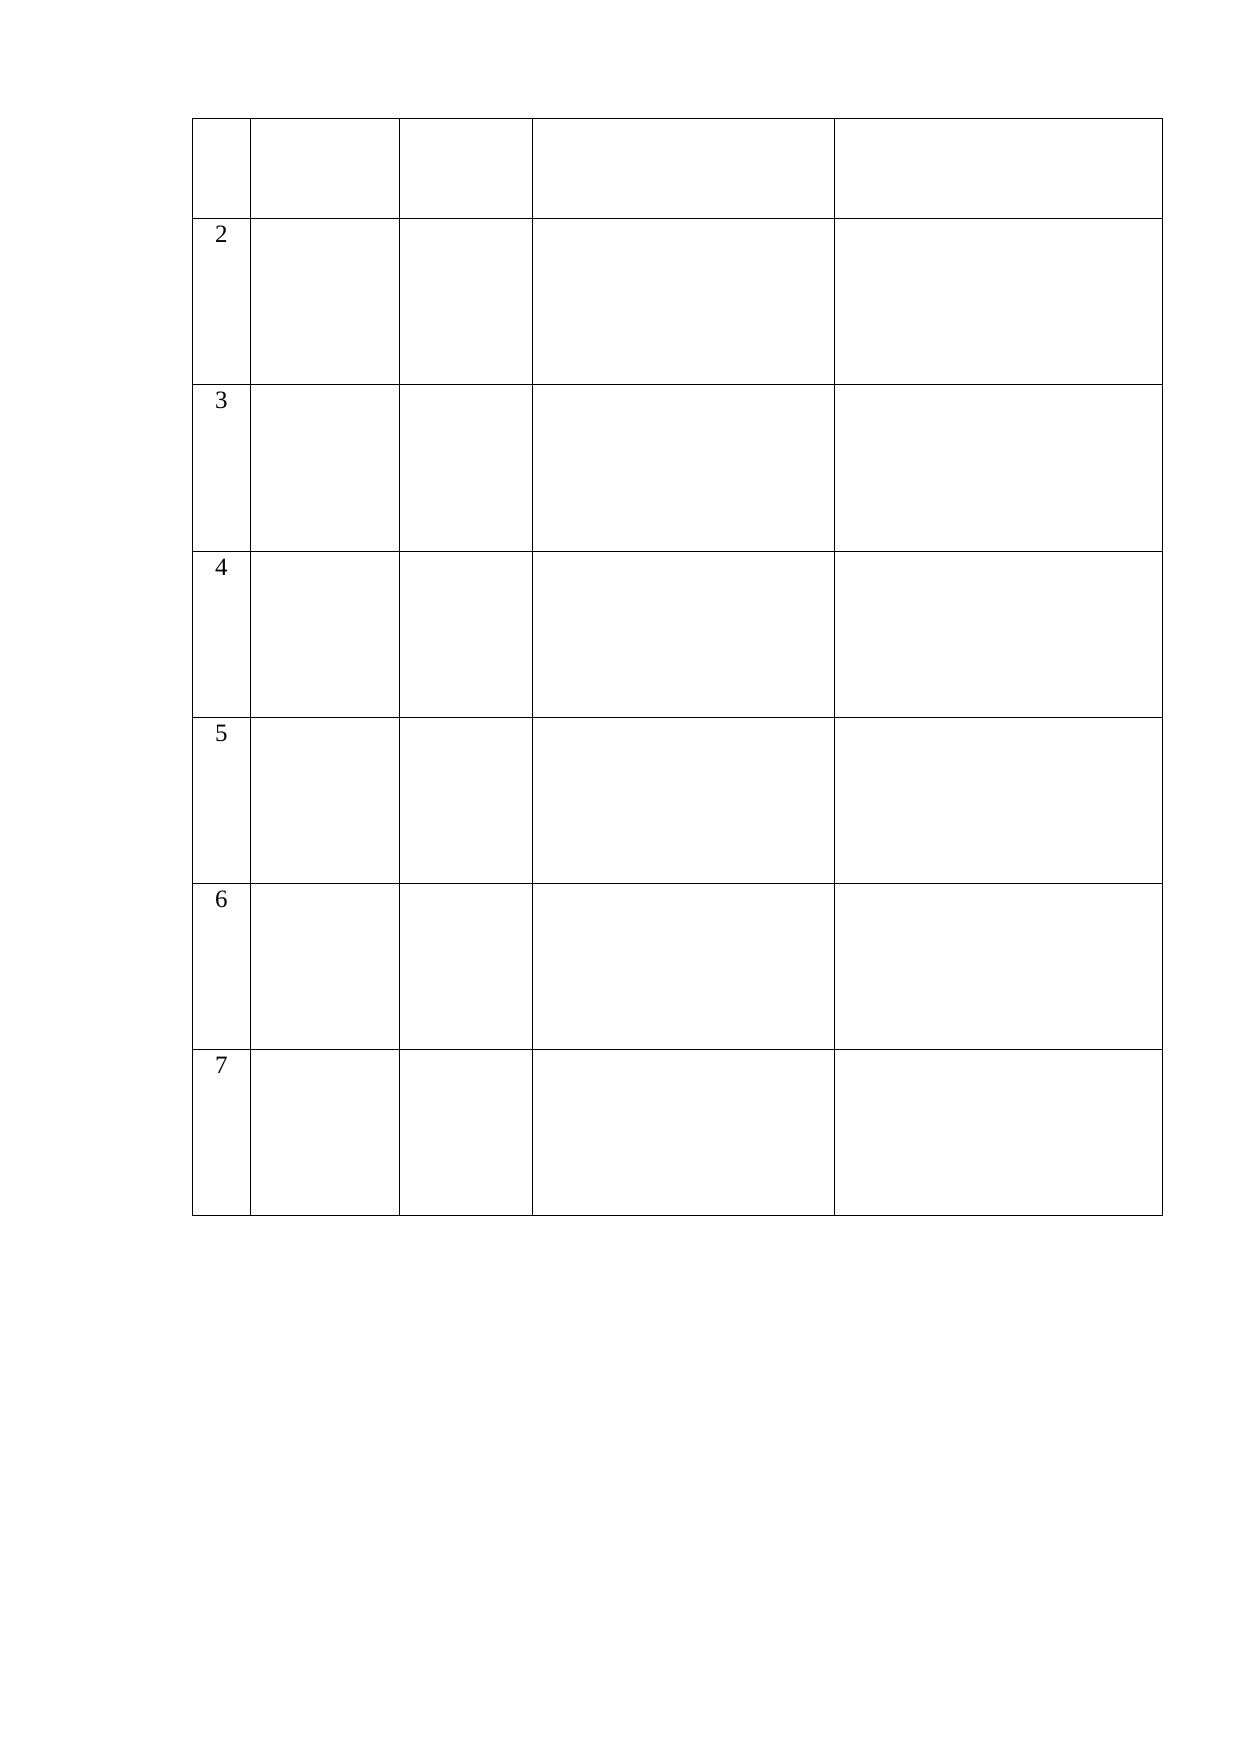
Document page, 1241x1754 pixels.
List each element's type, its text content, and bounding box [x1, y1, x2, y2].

table_cell 3 [193, 385, 250, 551]
table_cell [835, 219, 1162, 384]
table_cell [835, 1050, 1162, 1215]
table_cell 1 [193, 119, 250, 218]
table_cell [251, 552, 399, 717]
table_cell [251, 884, 399, 1049]
table_cell [533, 1050, 834, 1215]
table_cell [251, 219, 399, 384]
table_cell 4 [193, 552, 250, 717]
table_cell [400, 884, 532, 1049]
table_cell 6 [193, 884, 250, 1049]
table_cell [835, 884, 1162, 1049]
table_cell [400, 385, 532, 551]
table_cell [835, 718, 1162, 883]
table_cell 5 [193, 718, 250, 883]
table_cell [533, 552, 834, 717]
table_cell [400, 718, 532, 883]
table_cell [533, 385, 834, 551]
table_cell [835, 552, 1162, 717]
table_cell 2 [193, 219, 250, 384]
table_cell [251, 385, 399, 551]
table_cell [400, 119, 532, 218]
table_cell [533, 718, 834, 883]
table_cell [400, 219, 532, 384]
table_cell [835, 385, 1162, 551]
table_cell [400, 1050, 532, 1215]
table_cell [533, 219, 834, 384]
table_cell [251, 119, 399, 218]
table_cell 7 [193, 1050, 250, 1215]
table_cell [533, 884, 834, 1049]
table_cell [251, 1050, 399, 1215]
table_cell [533, 119, 834, 218]
table_cell [400, 552, 532, 717]
table_cell [251, 718, 399, 883]
table_cell [835, 119, 1162, 218]
